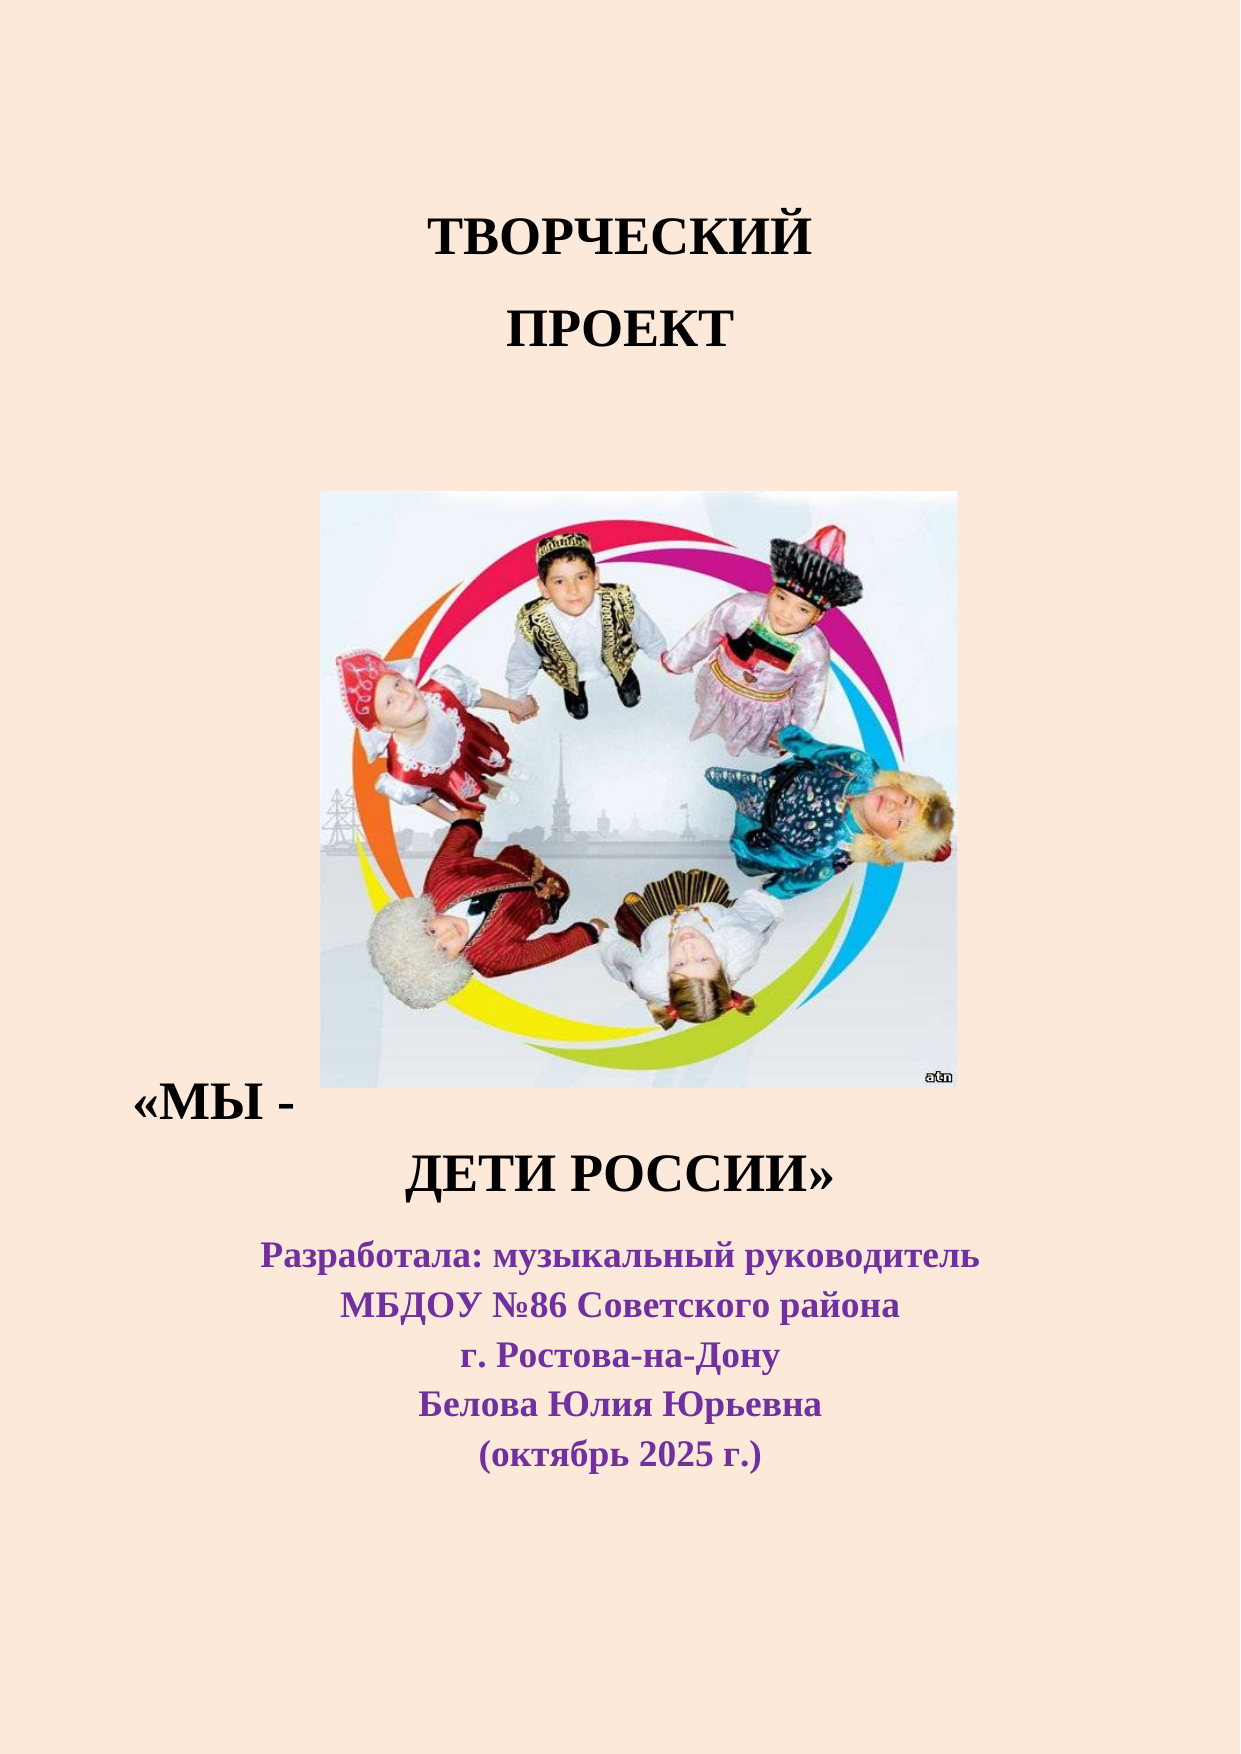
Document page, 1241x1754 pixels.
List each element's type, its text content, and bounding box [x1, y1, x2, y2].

text Белова Юлия Юрьевна [112, 1382, 1128, 1425]
text МБДОУ №86 Советского района [112, 1282, 1128, 1326]
text «Мы - дети России» [112, 1069, 1128, 1203]
text Проект [112, 296, 1128, 358]
picture [320, 491, 958, 1088]
text (октябрь 2025 г.) [112, 1431, 1128, 1474]
text Разработала: музыкальный руководитель [112, 1233, 1128, 1276]
text г. Ростова-на-Дону [112, 1332, 1128, 1375]
text ТВОРЧЕСКИЙ [112, 204, 1128, 266]
